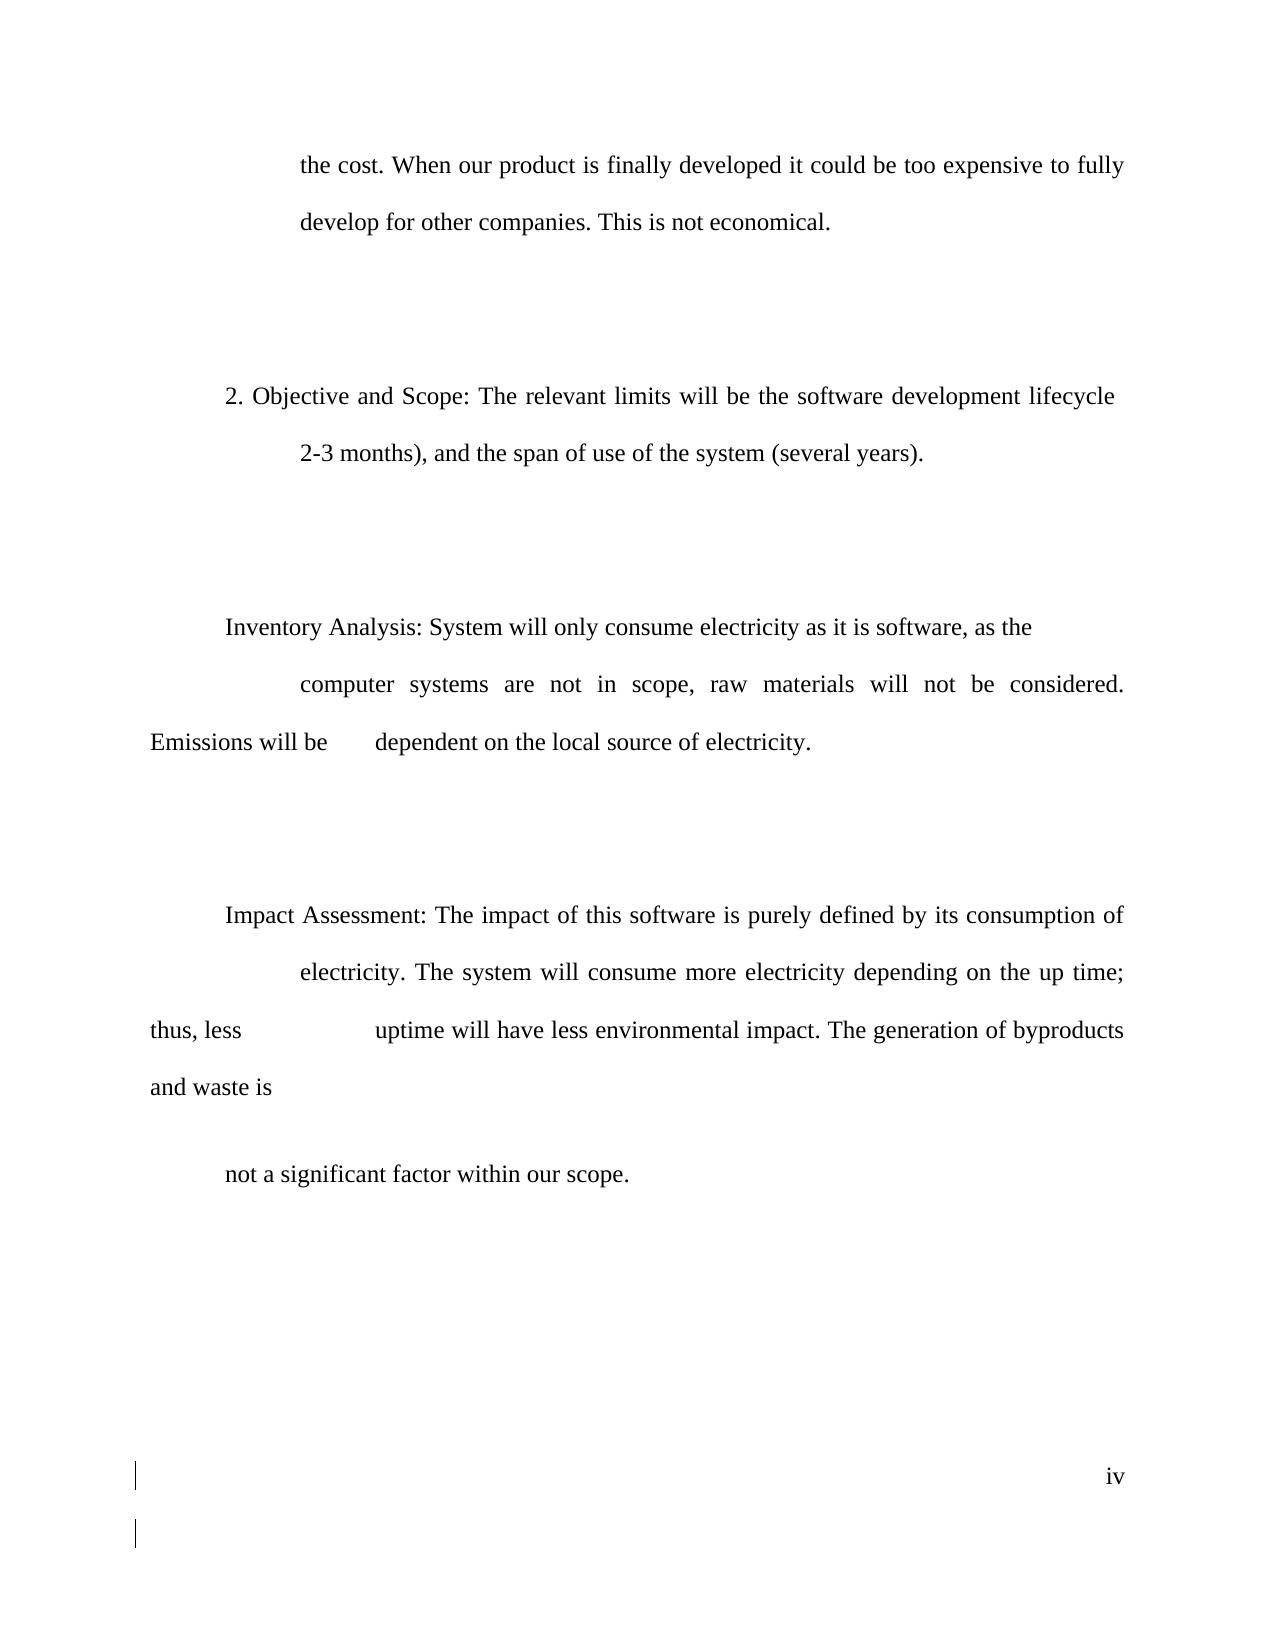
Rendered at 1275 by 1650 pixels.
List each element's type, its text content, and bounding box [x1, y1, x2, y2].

text not a significant factor within our scope. [150, 1159, 1125, 1188]
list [262, 150, 1125, 236]
text Inventory Analysis: System will only consume electricity as it is software, as the computer systems are not in scope, raw materials will not be considered. Emissions will be dependent on the local source of electricity. [150, 612, 1125, 755]
text Impact Assessment: The impact of this software is purely defined by its consumption of electricity. The system will consume more electricity depending on the up time; thus, less uptime will have less environmental impact. The generation of byproducts and waste is [150, 900, 1125, 1101]
text 2. Objective and Scope: The relevant limits will be the software development lifecycle 2-3 months), and the span of use of the system (several years). [150, 381, 1125, 467]
